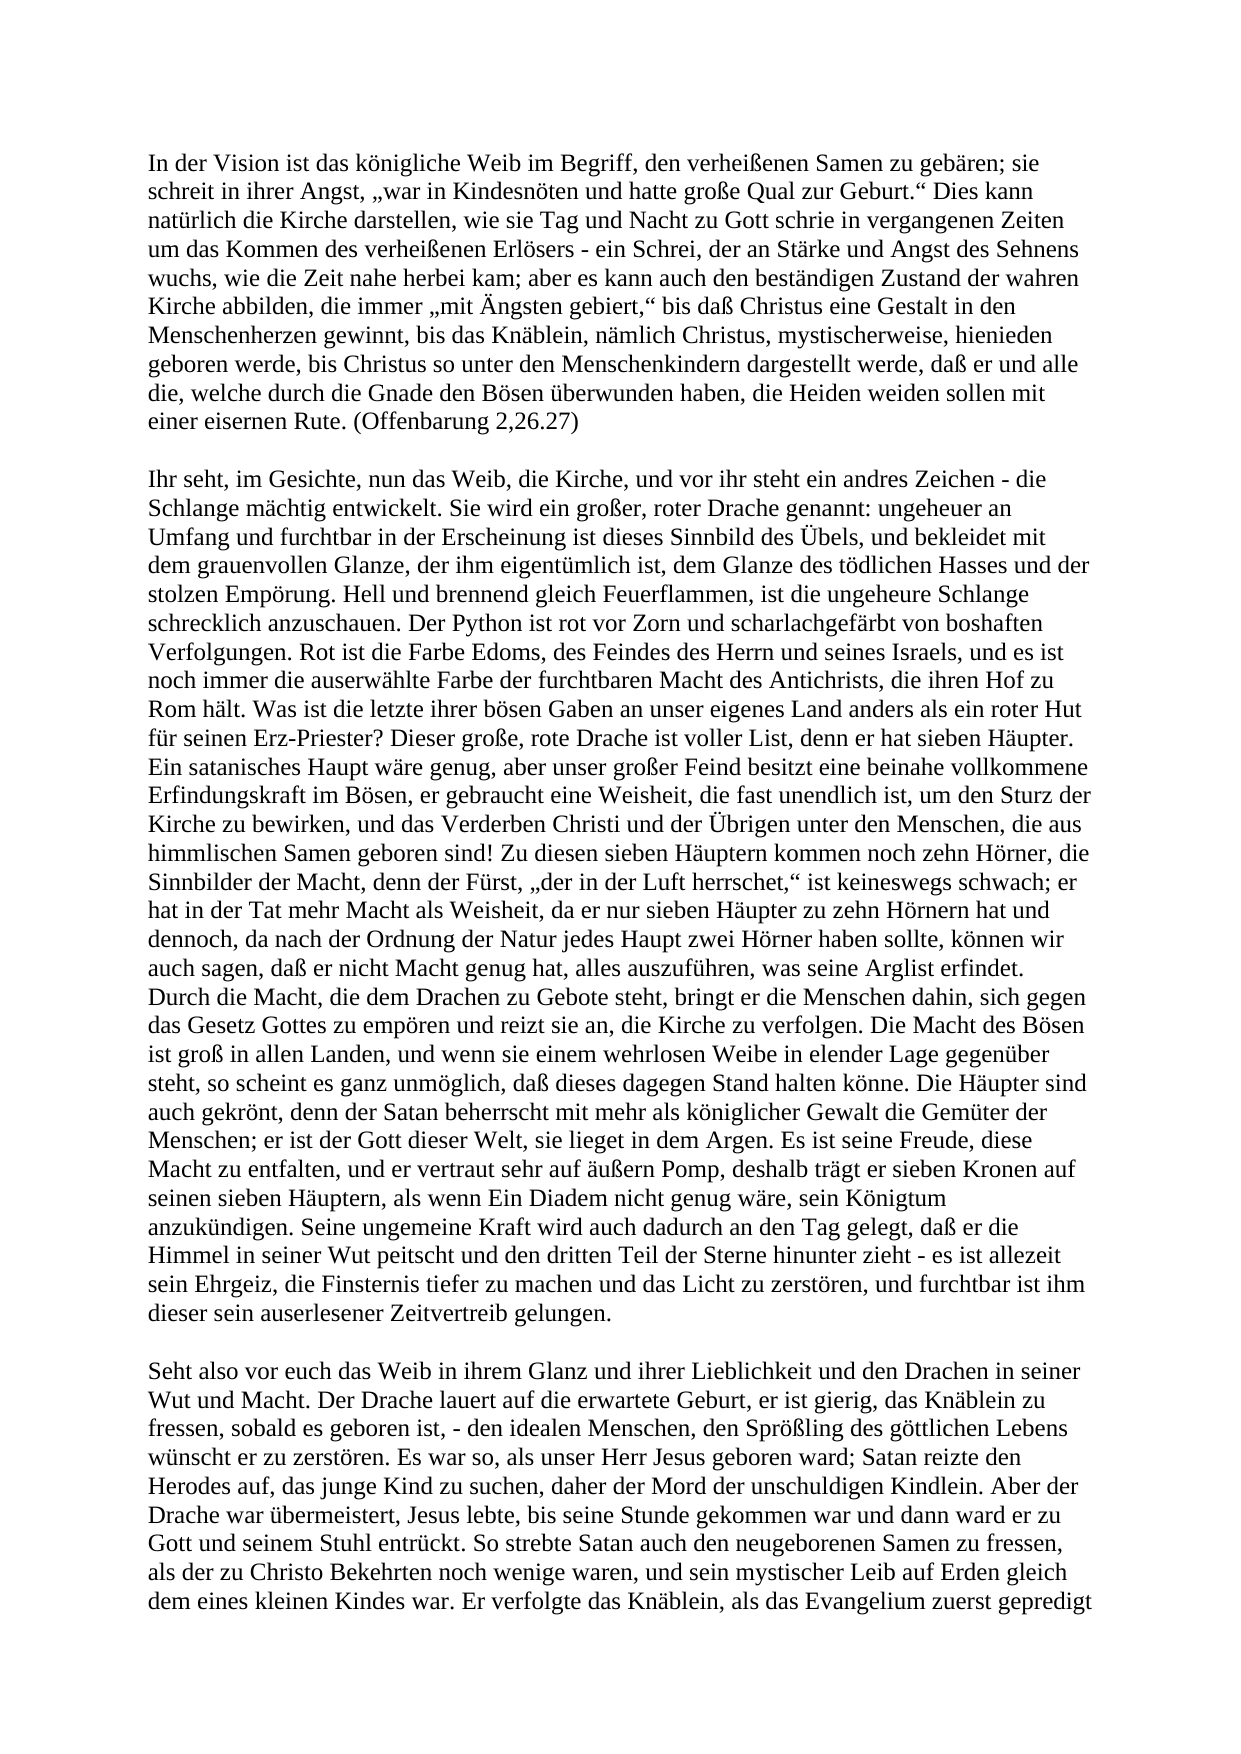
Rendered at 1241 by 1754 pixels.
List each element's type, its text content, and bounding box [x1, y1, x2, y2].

text In der Vision ist das königliche Weib im Begriff, den verheißenen Samen zu gebären; sie schreit in ihrer Angst, „war in Kindesnöten und hatte große Qual zur Geburt.“ Dies kann natürlich die Kirche darstellen, wie sie Tag und Nacht zu Gott schrie in vergangenen Zeiten um das Kommen des verheißenen Erlösers - ein Schrei, der an Stärke und Angst des Sehnens wuchs, wie die Zeit nahe herbei kam; aber es kann auch den beständigen Zustand der wahren Kirche abbilden, die immer „mit Ängsten gebiert,“ bis daß Christus eine Gestalt in den Menschenherzen gewinnt, bis das Knäblein, nämlich Christus, mystischerweise, hienieden geboren werde, bis Christus so unter den Menschenkindern dargestellt werde, daß er und alle die, welche durch die Gnade den Bösen überwunden haben, die Heiden weiden sollen mit einer eisernen Rute. (Offenbarung 2,26.27) [148, 148, 1093, 435]
text Ihr seht, im Gesichte, nun das Weib, die Kirche, und vor ihr steht ein andres Zeichen - die Schlange mächtig entwickelt. Sie wird ein großer, roter Drache genannt: ungeheuer an Umfang und furchtbar in der Erscheinung ist dieses Sinnbild des Übels, und bekleidet mit dem grauenvollen Glanze, der ihm eigentümlich ist, dem Glanze des tödlichen Hasses und der stolzen Empörung. Hell und brennend gleich Feuerflammen, ist die ungeheure Schlange schrecklich anzuschauen. Der Python ist rot vor Zorn und scharlachgefärbt von boshaften Verfolgungen. Rot ist die Farbe Edoms, des Feindes des Herrn und seines Israels, und es ist noch immer die auserwählte Farbe der furchtbaren Macht des Antichrists, die ihren Hof zu Rom hält. Was ist die letzte ihrer bösen Gaben an unser eigenes Land anders als ein roter Hut für seinen Erz-Priester? Dieser große, rote Drache ist voller List, denn er hat sieben Häupter. Ein satanisches Haupt wäre genug, aber unser großer Feind besitzt eine beinahe vollkommene Erfindungskraft im Bösen, er gebraucht eine Weisheit, die fast unendlich ist, um den Sturz der Kirche zu bewirken, und das Verderben Christi und der Übrigen unter den Menschen, die aus himmlischen Samen geboren sind! Zu diesen sieben Häuptern kommen noch zehn Hörner, die Sinnbilder der Macht, denn der Fürst, „der in der Luft herrschet,“ ist keineswegs schwach; er hat in der Tat mehr Macht als Weisheit, da er nur sieben Häupter zu zehn Hörnern hat und dennoch, da nach der Ordnung der Natur jedes Haupt zwei Hörner haben sollte, können wir auch sagen, daß er nicht Macht genug hat, alles auszuführen, was seine Arglist erfindet. Durch die Macht, die dem Drachen zu Gebote steht, bringt er die Menschen dahin, sich gegen das Gesetz Gottes zu empören und reizt sie an, die Kirche zu verfolgen. Die Macht des Bösen ist groß in allen Landen, und wenn sie einem wehrlosen Weibe in elender Lage gegenüber steht, so scheint es ganz unmöglich, daß dieses dagegen Stand halten könne. Die Häupter sind auch gekrönt, denn der Satan beherrscht mit mehr als königlicher Gewalt die Gemüter der Menschen; er ist der Gott dieser Welt, sie lieget in dem Argen. Es ist seine Freude, diese Macht zu entfalten, und er vertraut sehr auf äußern Pomp, deshalb trägt er sieben Kronen auf seinen sieben Häuptern, als wenn Ein Diadem nicht genug wäre, sein Königtum anzukündigen. Seine ungemeine Kraft wird auch dadurch an den Tag gelegt, daß er die Himmel in seiner Wut peitscht und den dritten Teil der Sterne hinunter zieht - es ist allezeit sein Ehrgeiz, die Finsternis tiefer zu machen und das Licht zu zerstören, und furchtbar ist ihm dieser sein auserlesener Zeitvertreib gelungen. [148, 464, 1093, 1327]
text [148, 1356, 1093, 1615]
